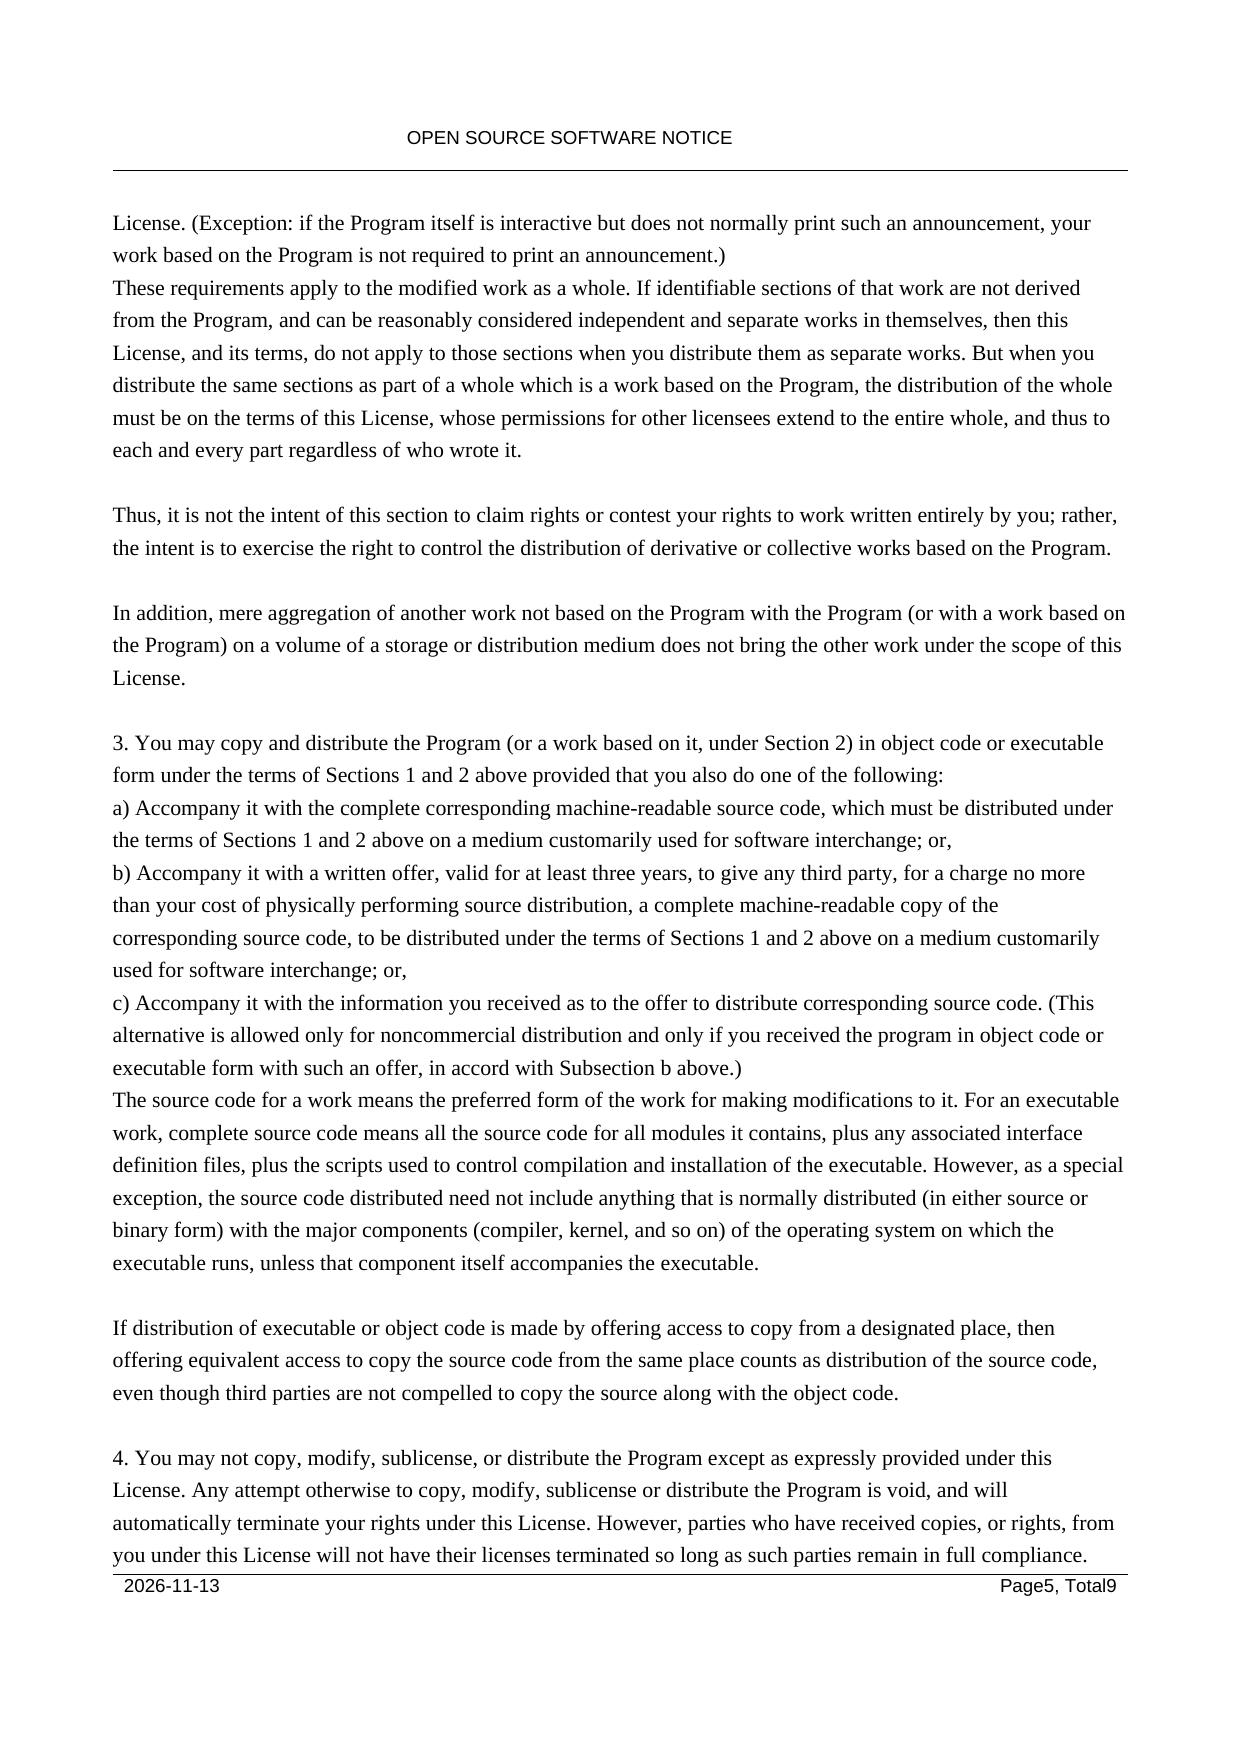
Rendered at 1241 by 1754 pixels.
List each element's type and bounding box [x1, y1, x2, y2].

text [112, 206, 1128, 1571]
